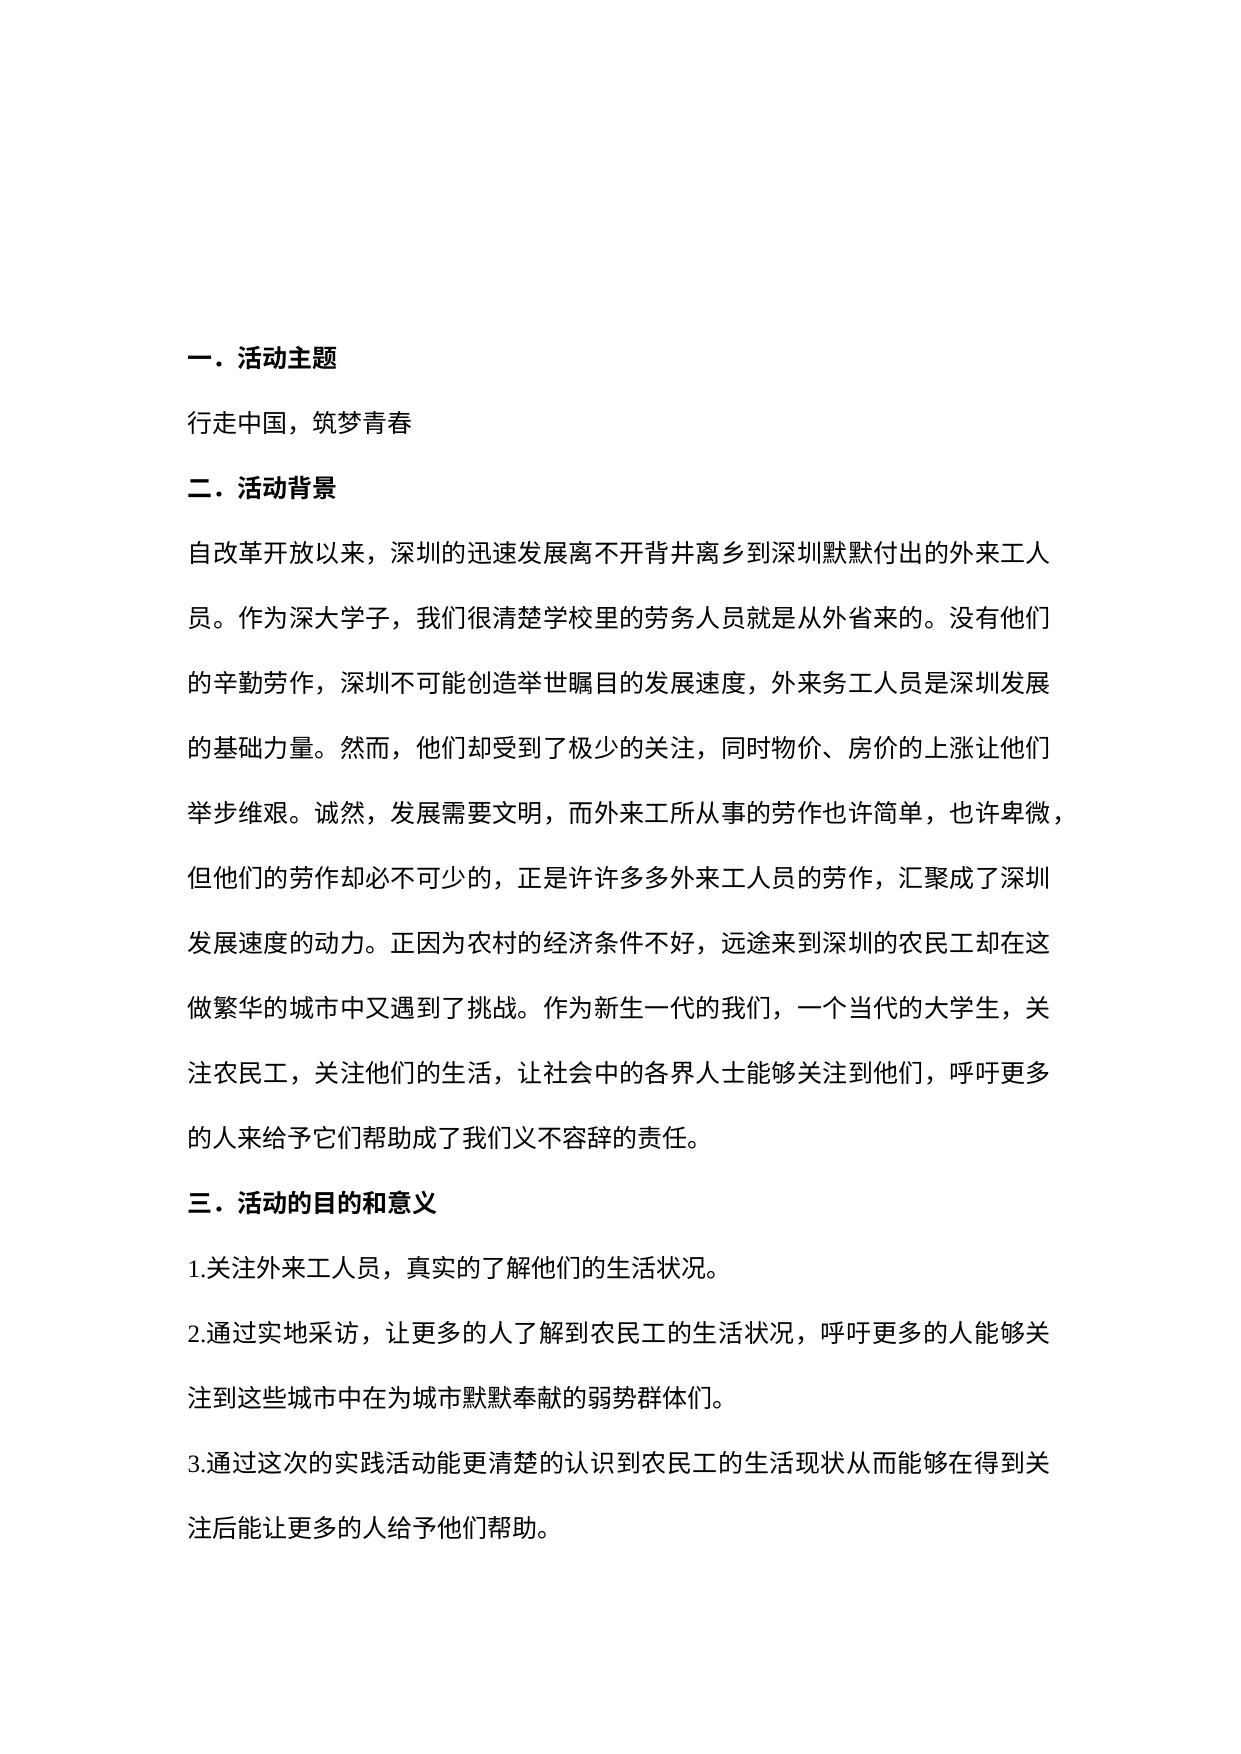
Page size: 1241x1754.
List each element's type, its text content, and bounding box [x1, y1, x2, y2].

list 通过实地采访，让更多的人了解到农民工的生活状况，呼吁更多的人能够关注到这些城市中在为城市默默奉献的弱势群体们。 [187, 1299, 1053, 1429]
list 活动主题 [187, 324, 1053, 389]
list 活动的目的和意义 [187, 1169, 1053, 1234]
list 自改革开放以来，深圳的迅速发展离不开背井离乡到深圳默默付出的外来工人员。作为深大学子，我们很清楚学校里的劳务人员就是从外省来的。没有他们的辛勤劳作，深圳不可能创造举世瞩目的发展速度，外来务工人员是深圳发展的基础力量。然而，他们却受到了极少的关注，同时物价、房价的上涨让他们举步维艰。诚然，发展需要文明，而外来工所从事的劳作也许简单，也许卑微，但他们的劳作却必不可少的，正是许许多多外来工人员的劳作，汇聚成了深圳发展速度的动力。正因为农村的经济条件不好，远途来到深圳的农民工却在这做繁华的城市中又遇到了挑战。作为新生一代的我们，一个当代的大学生，关注农民工，关注他们的生活，让社会中的各界人士能够关注到他们，呼吁更多的人来给予它们帮助成了我们义不容辞的责任。 [187, 519, 1053, 1169]
list 活动背景 [187, 454, 1053, 519]
list 通过这次的实践活动能更清楚的认识到农民工的生活现状从而能够在得到关注后能让更多的人给予他们帮助。 [187, 1429, 1053, 1559]
list 关注外来工人员，真实的了解他们的生活状况。 [187, 1234, 1053, 1299]
list 行走中国，筑梦青春 [187, 389, 1053, 454]
